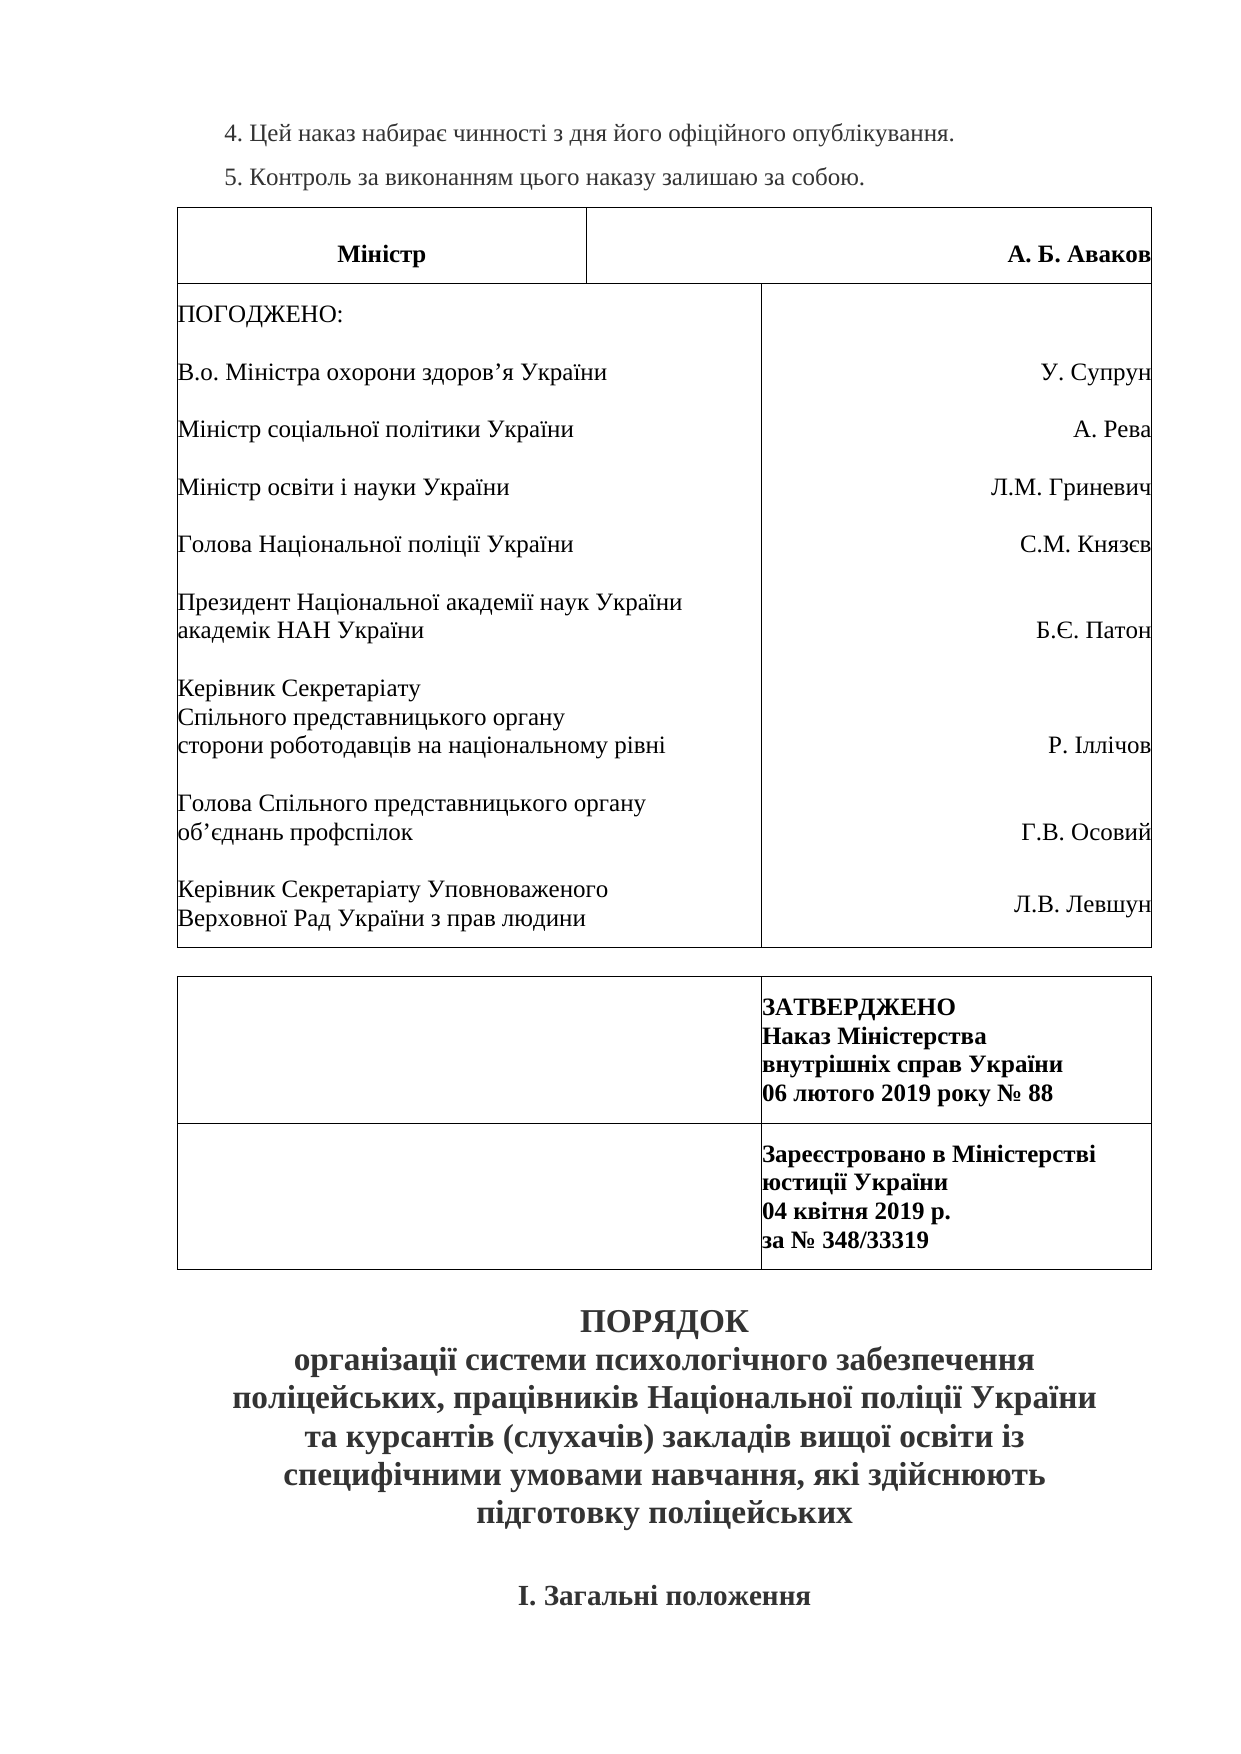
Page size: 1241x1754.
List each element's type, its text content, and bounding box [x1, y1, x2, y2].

table_header [178, 977, 761, 1123]
text 5. Контроль за виконанням цього наказу залишаю за собою. [177, 162, 1152, 191]
text I. Загальні положення [224, 1578, 1105, 1612]
table_cell Зареєстровано в Міністерстві юстиції України 04 квітня 2019 р. за № 348/33319 [762, 1124, 1151, 1269]
text ПОРЯДОК організації системи психологічного забезпечення поліцейських, працівників Національної поліції України та курсантів (слухачів) закладів вищої освіти із специфічними умовами навчання, які здійснюють підготовку поліцейських [224, 1301, 1105, 1531]
table_header А. Б. Аваков [587, 208, 1151, 283]
table_cell У. Супрун А. Рева Л.М. Гриневич С.М. Князєв Б.Є. Патон Р. Іллічов Г.В. Осовий Л.В. Левшун [762, 284, 1151, 947]
table_header ЗАТВЕРДЖЕНО Наказ Міністерства внутрішніх справ України 06 лютого 2019 року № 88 [762, 977, 1151, 1123]
table_cell [178, 1124, 761, 1269]
table_header Міністр [178, 208, 586, 283]
table_cell ПОГОДЖЕНО: В.о. Міністра охорони здоров’я України Міністр соціальної політики України Міністр освіти і науки України Голова Національної поліції України Президент Національної академії наук України академік НАН України Керівник Секретаріату Спільного представницького органу сторони роботодавців на національному рівні Голова Спільного представницького органу об’єднань профспілок Керівник Секретаріату Уповноваженого Верховної Рад України з прав людини [178, 284, 761, 947]
text 4. Цей наказ набирає чинності з дня його офіційного опублікування. [177, 118, 1152, 147]
